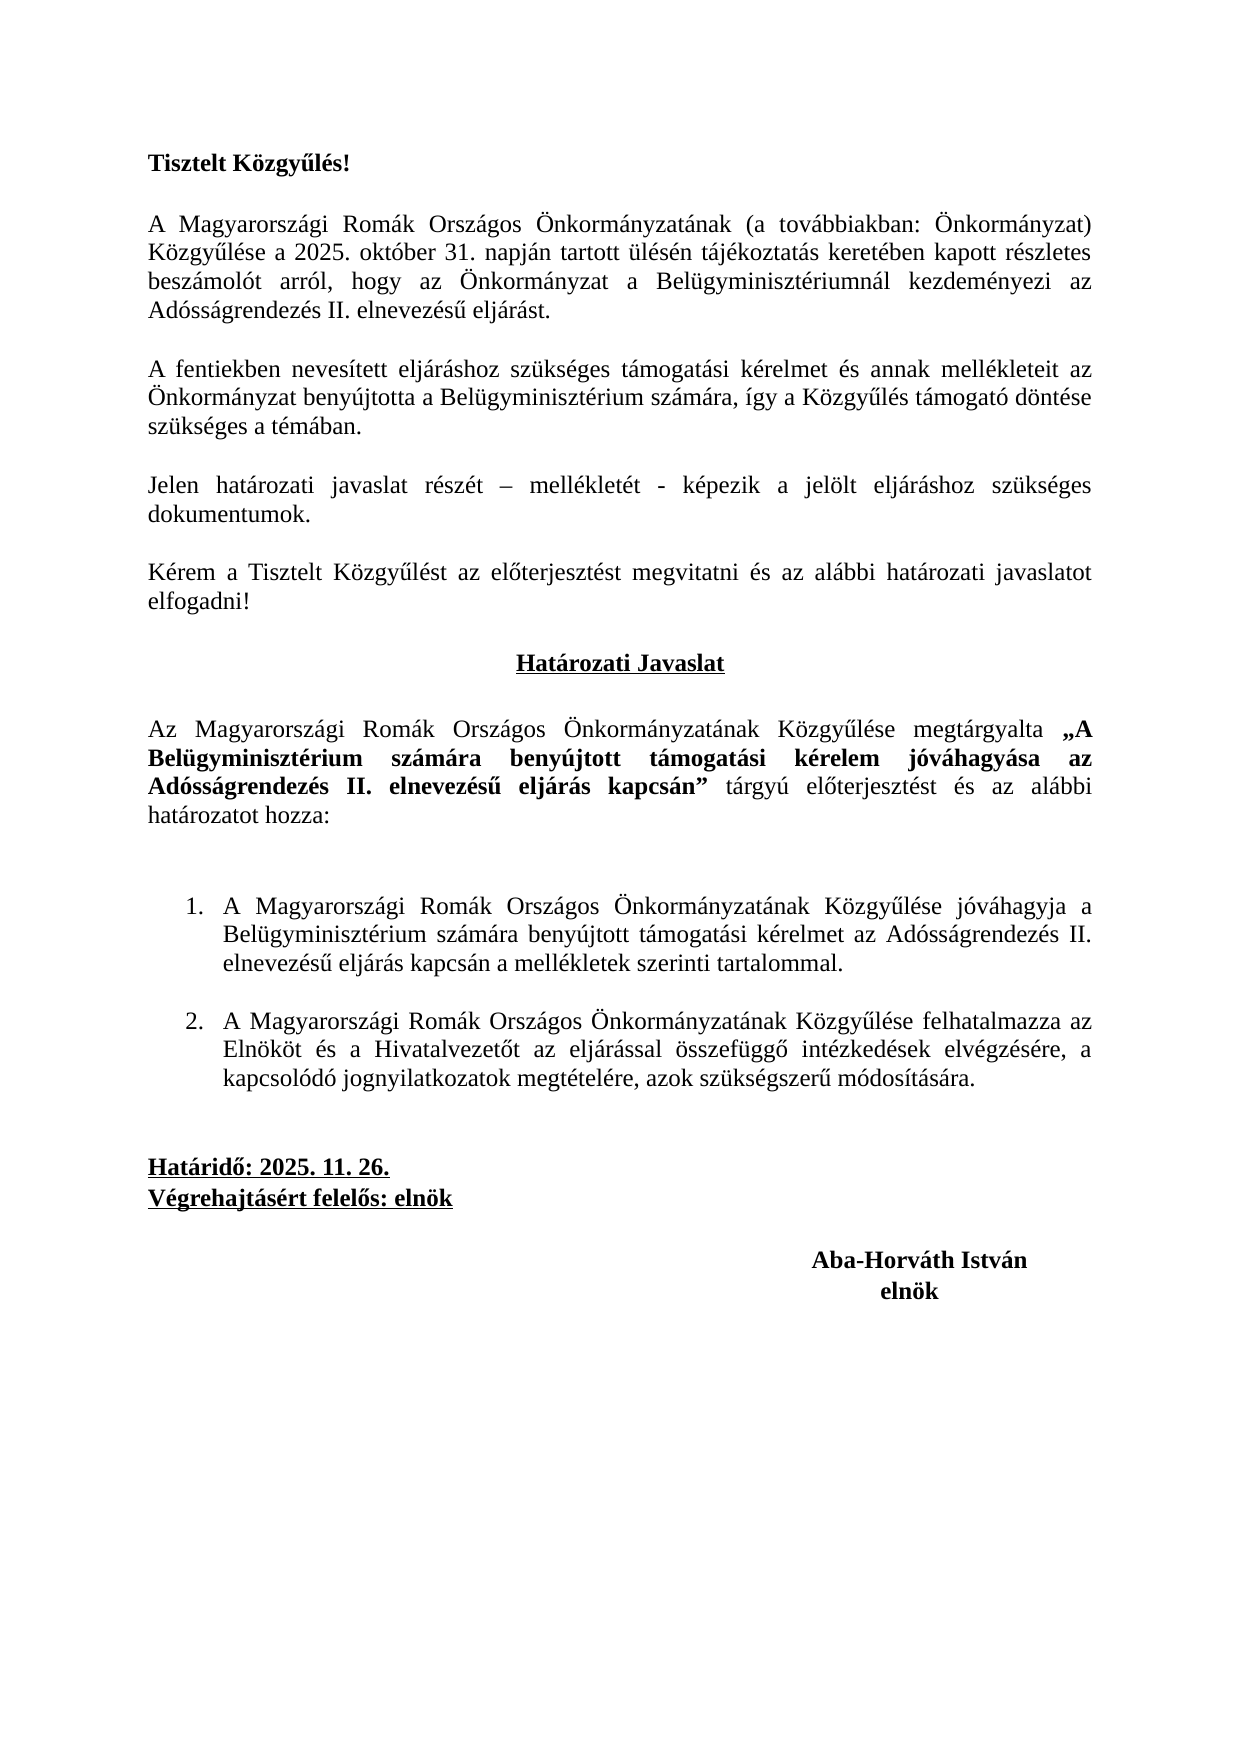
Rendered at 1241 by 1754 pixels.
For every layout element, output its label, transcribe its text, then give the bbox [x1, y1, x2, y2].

text A Magyarországi Romák Országos Önkormányzatának (a továbbiakban: Önkormányzat) Közgyűlése a 2025. október 31. napján tartott ülésén tájékoztatás keretében kapott részletes beszámolót arról, hogy az Önkormányzat a Belügyminisztériumnál kezdeményezi az Adósságrendezés II. elnevezésű eljárást. [148, 209, 1093, 324]
text Az Magyarországi Romák Országos Önkormányzatának Közgyűlése megtárgyalta „A Belügyminisztérium számára benyújtott támogatási kérelem jóváhagyása az Adósságrendezés II. elnevezésű eljárás kapcsán” tárgyú előterjesztést és az alábbi határozatot hozza: [148, 714, 1093, 829]
text Aba-Horváth István [738, 1245, 1093, 1274]
text Tisztelt Közgyűlés! [148, 148, 1093, 176]
text Határozati Javaslat [148, 648, 1093, 677]
text Kérem a Tisztelt Közgyűlést az előterjesztést megvitatni és az alábbi határozati javaslatot elfogadni! [148, 557, 1093, 615]
list A Magyarországi Romák Országos Önkormányzatának Közgyűlése felhatalmazza az Elnököt és a Hivatalvezetőt az eljárással összefüggő intézkedések elvégzésére, a kapcsolódó jognyilatkozatok megtételére, azok szükségszerű módosítására. [185, 1006, 1093, 1092]
list A Magyarországi Romák Országos Önkormányzatának Közgyűlése jóváhagyja a Belügyminisztérium számára benyújtott támogatási kérelmet az Adósságrendezés II. elnevezésű eljárás kapcsán a mellékletek szerinti tartalommal. [185, 891, 1093, 977]
text elnök [148, 1276, 1093, 1305]
text Határidő: 2025. 11. 26. [148, 1152, 1093, 1181]
text Jelen határozati javaslat részét – mellékletét - képezik a jelölt eljáráshoz szükséges dokumentumok. [148, 470, 1093, 527]
text A fentiekben nevesített eljáráshoz szükséges támogatási kérelmet és annak mellékleteit az Önkormányzat benyújtotta a Belügyminisztérium számára, így a Közgyűlés támogató döntése szükséges a témában. [148, 354, 1093, 440]
text Végrehajtásért felelős: elnök [148, 1183, 1093, 1212]
